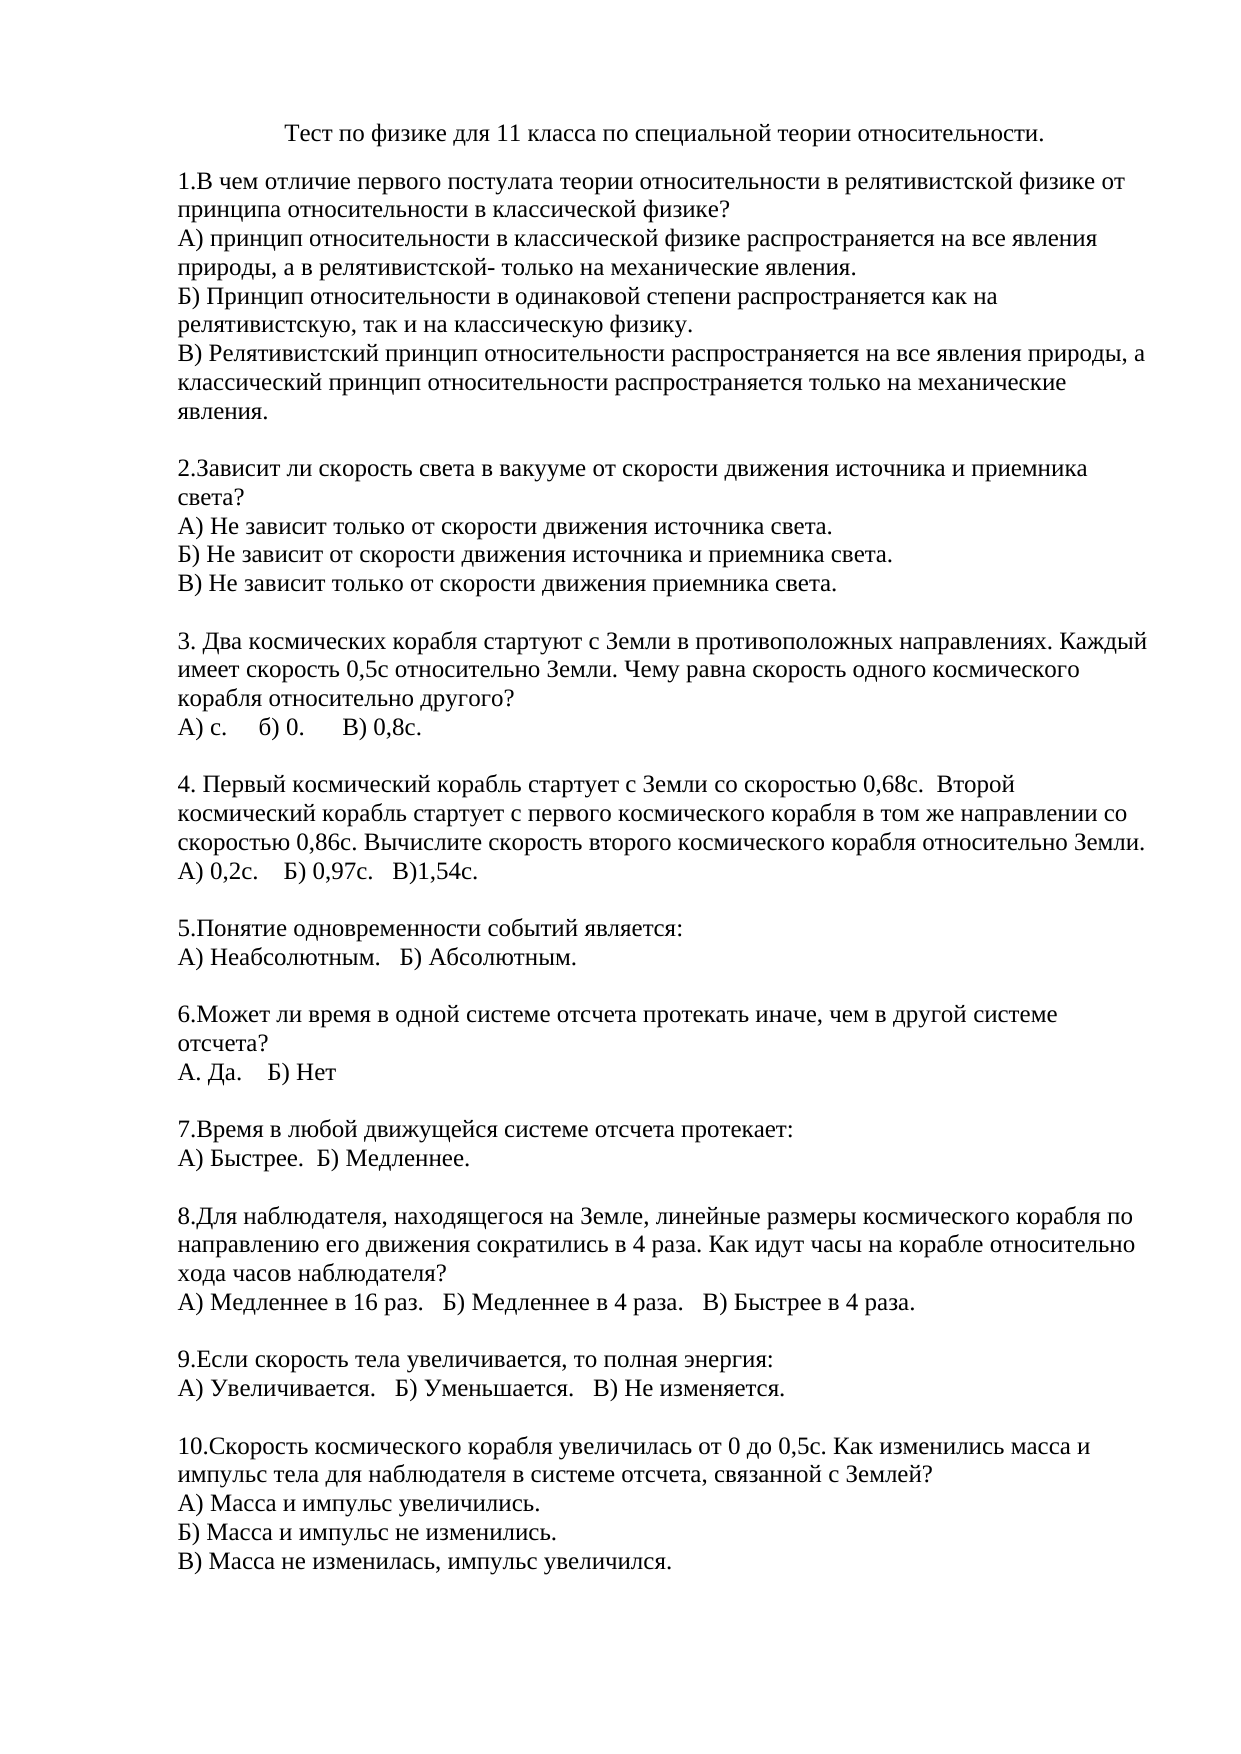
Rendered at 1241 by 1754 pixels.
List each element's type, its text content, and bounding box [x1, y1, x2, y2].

text А) Быстрее. Б) Медленнее. [177, 1143, 1152, 1172]
text А) Не зависит только от скорости движения источника света. [177, 511, 1152, 539]
text А) Масса и импульс увеличились. [177, 1488, 1152, 1517]
text Б) Не зависит от скорости движения источника и приемника света. [177, 539, 1152, 568]
text 10.Скорость космического корабля увеличилась от 0 до 0,5с. Как изменились масса и импульс тела для наблюдателя в системе отсчета, связанной с Землей? [177, 1431, 1152, 1488]
text А) Медленнее в 16 раз. Б) Медленнее в 4 раза. В) Быстрее в 4 раза. [177, 1287, 1152, 1316]
text 2.Зависит ли скорость света в вакууме от скорости движения источника и приемника света? [177, 453, 1152, 511]
text В) Релятивистский принцип относительности распространяется на все явления природы, а классический принцип относительности распространяется только на механические явления. [177, 338, 1152, 424]
text 5.Понятие одновременности событий является: [177, 913, 1152, 942]
text А) 0,2с. Б) 0,97с. В)1,54с. [177, 856, 1152, 884]
text А) Увеличивается. Б) Уменьшается. В) Не изменяется. [177, 1373, 1152, 1402]
text А. Да. Б) Нет [177, 1057, 1152, 1086]
text 3. Два космических корабля стартуют с Земли в противоположных направлениях. Каждый имеет скорость 0,5с относительно Земли. Чему равна скорость одного космического корабля относительно другого? [177, 626, 1152, 712]
text В) Не зависит только от скорости движения приемника света. [177, 568, 1152, 597]
text Б) Принцип относительности в одинаковой степени распространяется как на релятивистскую, так и на классическую физику. [177, 281, 1152, 338]
text В) Масса не изменилась, импульс увеличился. [177, 1546, 1152, 1574]
text А) Неабсолютным. Б) Абсолютным. [177, 942, 1152, 971]
text Тест по физике для 11 класса по специальной теории относительности. [177, 118, 1152, 147]
text 7.Время в любой движущейся системе отсчета протекает: [177, 1114, 1152, 1143]
text 4. Первый космический корабль стартует с Земли со скоростью 0,68с. Второй космический корабль стартует с первого космического корабля в том же направлении со скоростью 0,86с. Вычислите скорость второго космического корабля относительно Земли. [177, 769, 1152, 856]
text 8.Для наблюдателя, находящегося на Земле, линейные размеры космического корабля по направлению его движения сократились в 4 раза. Как идут часы на корабле относительно хода часов наблюдателя? [177, 1201, 1152, 1287]
text 9.Если скорость тела увеличивается, то полная энергия: [177, 1344, 1152, 1373]
text 1.В чем отличие первого постулата теории относительности в релятивистской физике от принципа относительности в классической физике? [177, 166, 1152, 223]
text Б) Масса и импульс не изменились. [177, 1517, 1152, 1546]
text А) с. б) 0. В) 0,8с. [177, 712, 1152, 741]
text А) принцип относительности в классической физике распространяется на все явления природы, а в релятивистской- только на механические явления. [177, 223, 1152, 281]
text 6.Может ли время в одной системе отсчета протекать иначе, чем в другой системе отсчета? [177, 999, 1152, 1057]
